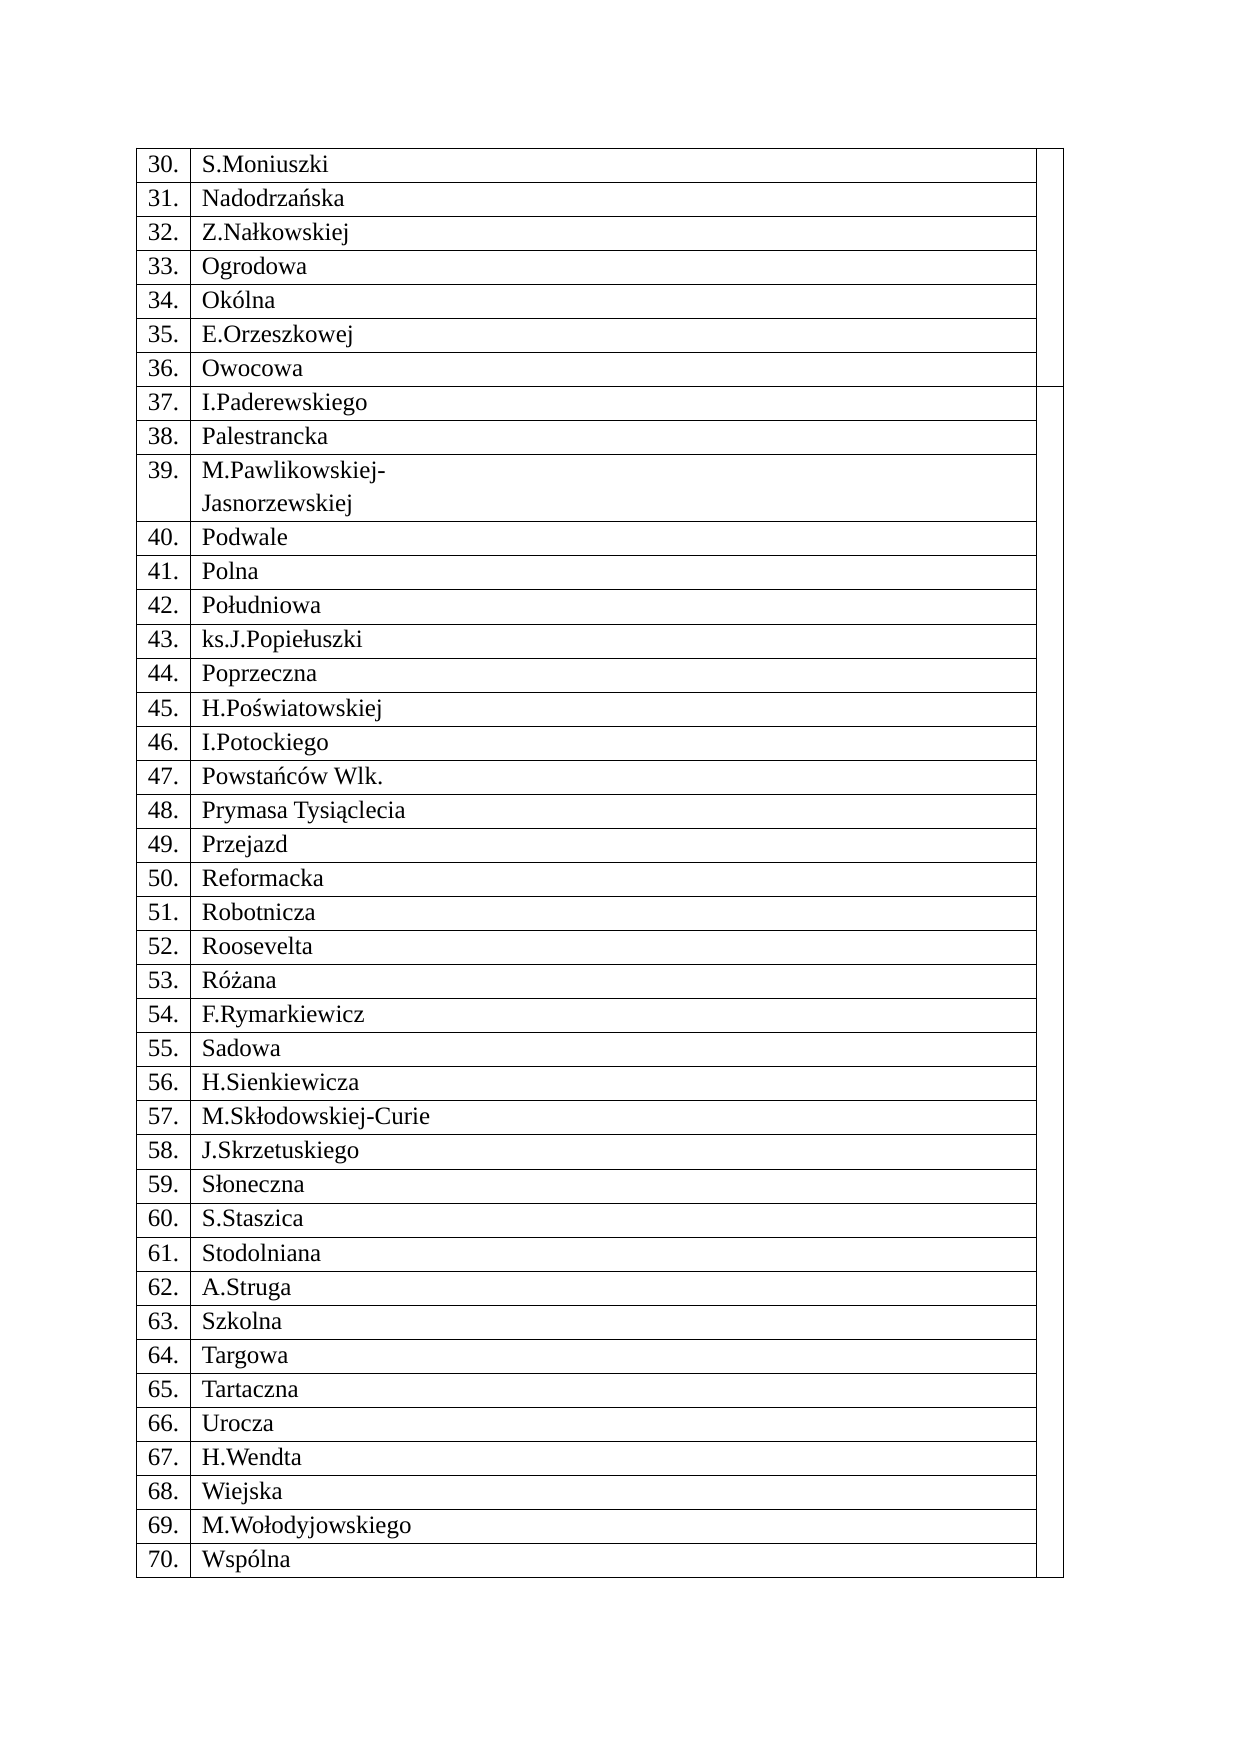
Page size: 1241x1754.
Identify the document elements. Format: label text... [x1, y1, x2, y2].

table_cell 51. [137, 897, 190, 930]
table_cell Robotnicza [191, 897, 1036, 930]
table_cell Południowa [191, 590, 1036, 623]
table_cell 30. [137, 149, 190, 182]
table_cell Sadowa [191, 1033, 1036, 1066]
table_cell 59. [137, 1170, 190, 1202]
table_cell S.Moniuszki [191, 149, 1036, 182]
table_cell 39. [137, 455, 190, 521]
table_cell 67. [137, 1442, 190, 1475]
table_cell 69. [137, 1510, 190, 1543]
table_cell Stodolniana [191, 1238, 1036, 1271]
table_cell Ogrodowa [191, 251, 1036, 284]
table_cell 44. [137, 659, 190, 692]
table_cell Powstańców Wlk. [191, 761, 1036, 794]
table_cell Z.Nałkowskiej [191, 217, 1036, 250]
table_cell Okólna [191, 285, 1036, 318]
table_cell 70. [137, 1544, 190, 1577]
table_cell Słoneczna [191, 1170, 1036, 1202]
table_cell 63. [137, 1306, 190, 1339]
table_cell 60. [137, 1204, 190, 1237]
table_cell F.Rymarkiewicz [191, 999, 1036, 1032]
table_cell 35. [137, 319, 190, 352]
table_cell H.Poświatowskiej [191, 693, 1036, 726]
table_cell 53. [137, 965, 190, 998]
table_cell 41. [137, 556, 190, 589]
table_cell 36. [137, 353, 190, 386]
table_cell 45. [137, 693, 190, 726]
table_cell Nadodrzańska [191, 183, 1036, 216]
table_cell 61. [137, 1238, 190, 1271]
table_cell 55. [137, 1033, 190, 1066]
table_cell 43. [137, 625, 190, 657]
table_cell 49. [137, 829, 190, 862]
table_cell 37. [137, 387, 190, 420]
table_cell 47. [137, 761, 190, 794]
table_cell Przejazd [191, 829, 1036, 862]
table_cell 34. [137, 285, 190, 318]
table_cell 50. [137, 863, 190, 896]
table_cell 46. [137, 727, 190, 760]
table_cell Palestrancka [191, 421, 1036, 454]
table_cell Reformacka [191, 863, 1036, 896]
table_cell H.Wendta [191, 1442, 1036, 1475]
table_cell I.Paderewskiego [191, 387, 1036, 420]
table_cell M.Skłodowskiej-Curie [191, 1101, 1036, 1134]
table_cell M.Wołodyjowskiego [191, 1510, 1036, 1543]
table_cell 33. [137, 251, 190, 284]
table_cell 42. [137, 590, 190, 623]
table_cell A.Struga [191, 1272, 1036, 1305]
table_cell Podwale [191, 522, 1036, 555]
table_cell S.Staszica [191, 1204, 1036, 1237]
table_cell Targowa [191, 1340, 1036, 1373]
table_cell Polna [191, 556, 1036, 589]
table_cell ks.J.Popiełuszki [191, 625, 1036, 657]
table_cell 64. [137, 1340, 190, 1373]
table_cell 40. [137, 522, 190, 555]
table_cell 68. [137, 1476, 190, 1509]
table_cell E.Orzeszkowej [191, 319, 1036, 352]
table_cell 38. [137, 421, 190, 454]
table_cell 58. [137, 1135, 190, 1168]
table_cell 31. [137, 183, 190, 216]
table_cell J.Skrzetuskiego [191, 1135, 1036, 1168]
table_cell 66. [137, 1408, 190, 1441]
table_cell Szkolna [191, 1306, 1036, 1339]
table_cell 57. [137, 1101, 190, 1134]
table_cell 62. [137, 1272, 190, 1305]
table_cell 48. [137, 795, 190, 828]
table_cell 65. [137, 1374, 190, 1407]
table_cell Urocza [191, 1408, 1036, 1441]
table_cell Poprzeczna [191, 659, 1036, 692]
table_cell Wspólna [191, 1544, 1036, 1577]
table_cell 56. [137, 1067, 190, 1100]
table_cell 54. [137, 999, 190, 1032]
table_cell M.Pawlikowskiej- Jasnorzewskiej [191, 455, 1036, 521]
table_cell 32. [137, 217, 190, 250]
table_cell [1037, 387, 1063, 1577]
table_cell Roosevelta [191, 931, 1036, 964]
table_cell H.Sienkiewicza [191, 1067, 1036, 1100]
table_cell Owocowa [191, 353, 1036, 386]
table_cell Tartaczna [191, 1374, 1036, 1407]
table_cell I.Potockiego [191, 727, 1036, 760]
table_cell Wiejska [191, 1476, 1036, 1509]
table_cell 52. [137, 931, 190, 964]
table_cell Różana [191, 965, 1036, 998]
table_cell Prymasa Tysiąclecia [191, 795, 1036, 828]
